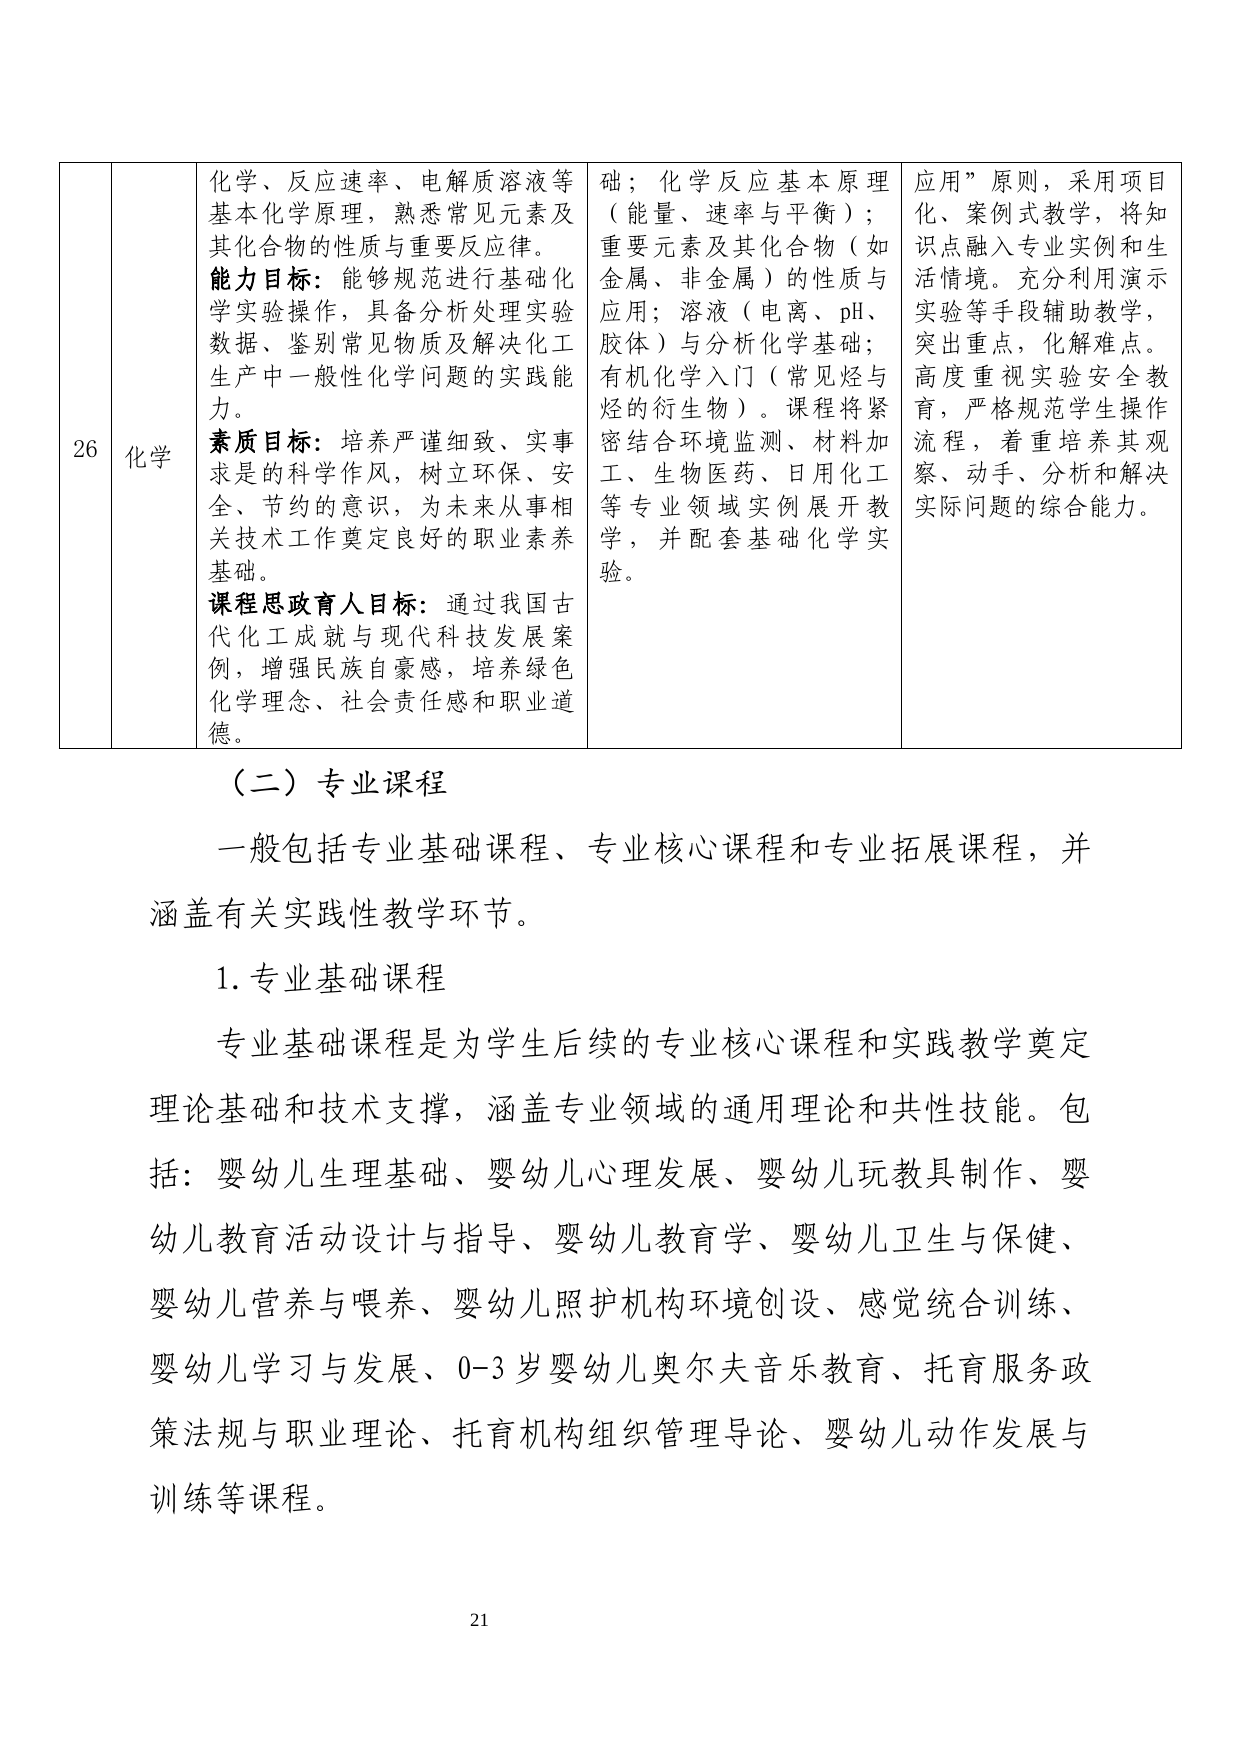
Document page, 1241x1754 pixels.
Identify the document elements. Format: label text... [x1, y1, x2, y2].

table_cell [902, 163, 1181, 748]
table_cell 化学 [112, 163, 196, 748]
text 1.专业基础课程 [148, 944, 1093, 1009]
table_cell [197, 163, 587, 748]
table_cell 26 [60, 163, 111, 748]
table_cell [588, 163, 901, 748]
subtitle （二）专业课程 [148, 749, 1093, 814]
text 一般包括专业基础课程、专业核心课程和专业拓展课程，并涵盖有关实践性教学环节。 [148, 814, 1093, 944]
text 专业基础课程是为学生后续的专业核心课程和实践教学奠定理论基础和技术支撑，涵盖专业领域的通用理论和共性技能。包括：婴幼儿生理基础、婴幼儿心理发展、婴幼儿玩教具制作、婴幼儿教育活动设计与指导、婴幼儿教育学、婴幼儿卫生与保健、婴幼儿营养与喂养、婴幼儿照护机构环境创设、感觉统合训练、婴幼儿学习与发展、0-3岁婴幼儿奥尔夫音乐教育、托育服务政策法规与职业理论、托育机构组织管理导论、婴幼儿动作发展与训练等课程。 [148, 1009, 1093, 1529]
